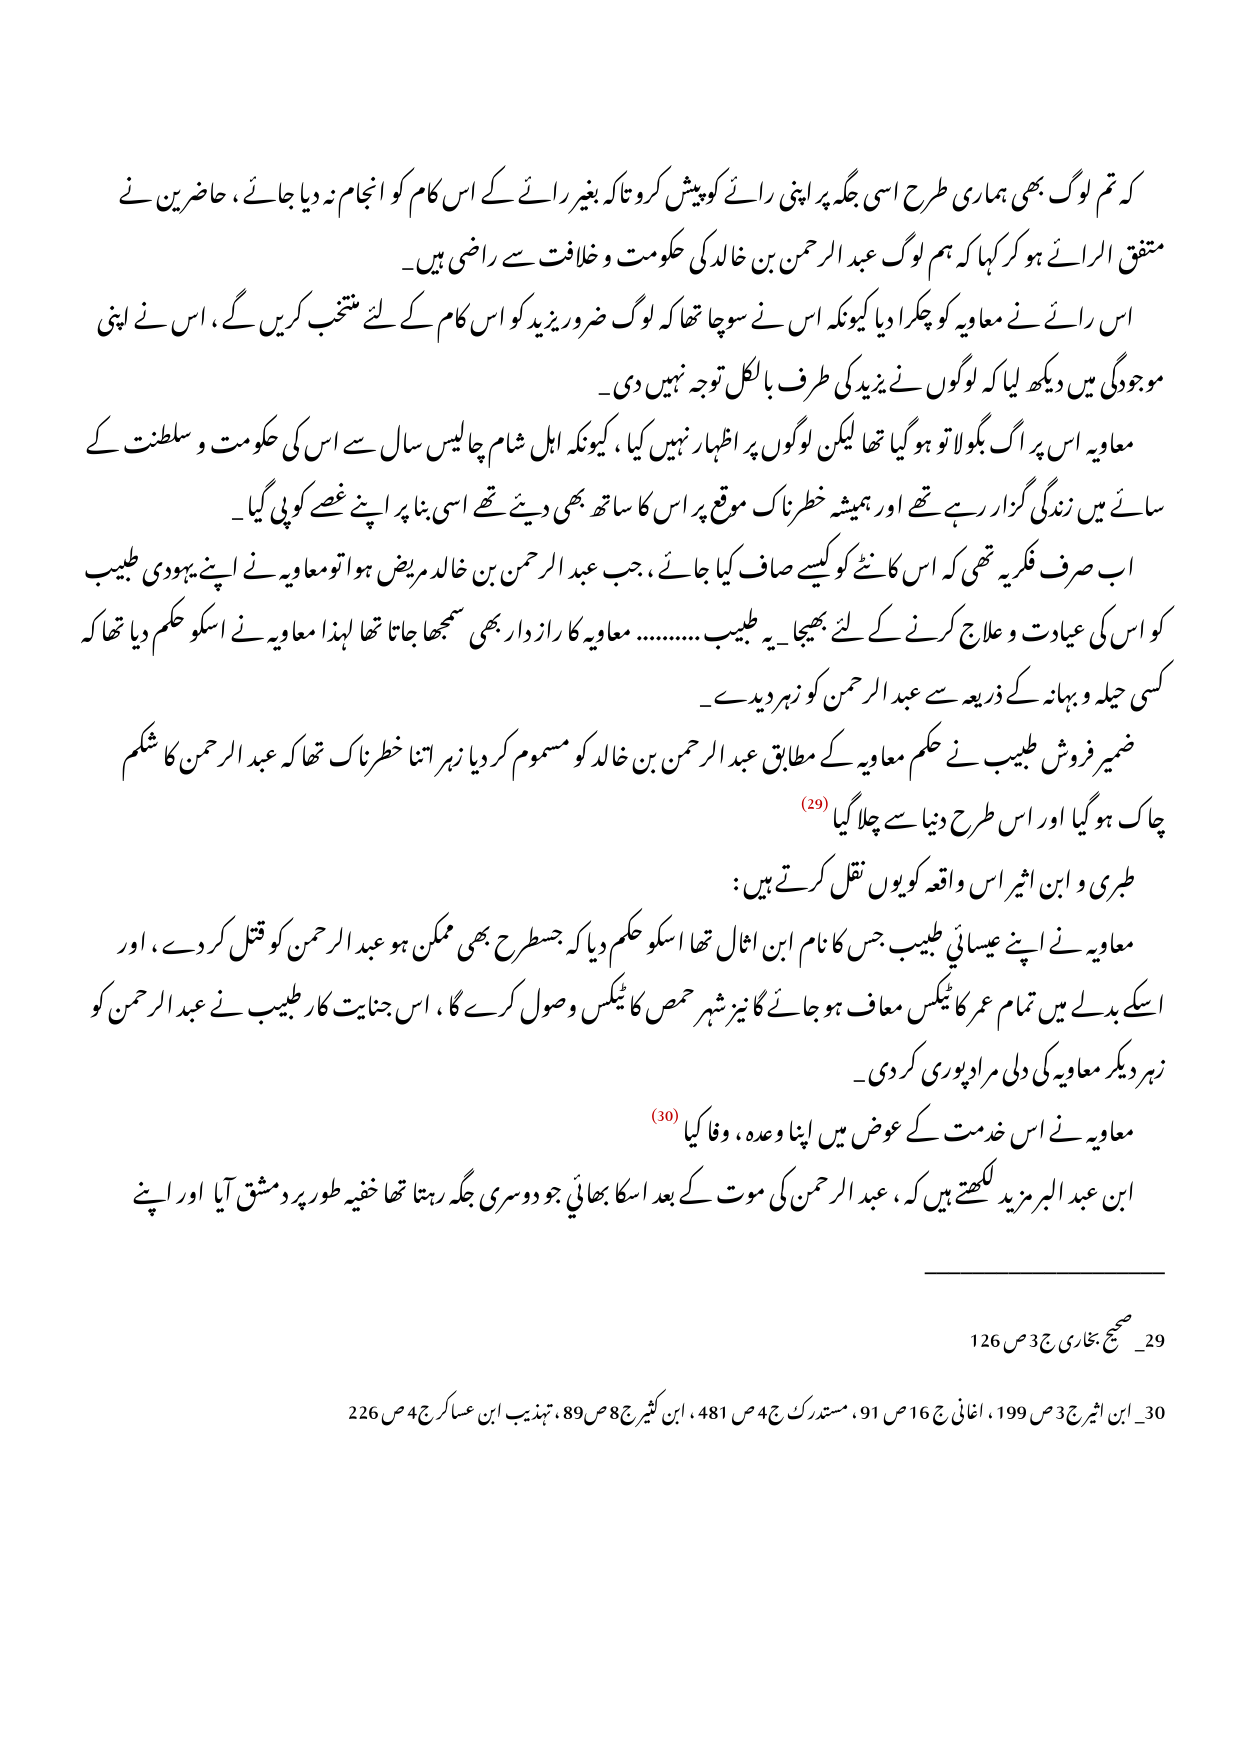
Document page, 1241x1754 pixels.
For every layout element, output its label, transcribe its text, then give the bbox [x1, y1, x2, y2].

text معاويہ اس پر اگ بگولا تو ہو گيا تھا ليكن لوگوں پر اظہار نہيں كيا ، كيونكہ اہل شام چاليس سال سے اس كى حكومت و سلطنت كے سائے ميں زندگى گزار رہے تھے اور ہميشہ خطرناك موقع پر اس كا ساتھ بھى ديئے تھے اسى بنا پر اپنے غصے كو پى گيا _ [75, 406, 1165, 531]
text كہ تم لوگ بھى ہمارى طرح اسى جگہ پر اپنى رائے كو پيش كرو تاكہ بغير رائے كے اس كام كو انجام نہ ديا جائے ، حاضرين نے متفق الرائے ہو كر كہا كہ ہم لوگ عبد الرحمن بن خالد كى حكومت و خلافت سے راضى ہيں _ [75, 156, 1165, 281]
text ____________________ [75, 1219, 1165, 1286]
text اب صرف فكر يہ تھى كہ اس كانٹے كو كيسے صاف كيا جائے ، جب عبد الرحمن بن خالد مريض ہوا تومعاويہ نے اپنے يہودى طبيب كو اس كى عيادت و علاج كرنے كے لئے بھيجا _ يہ طبيب .......... معاويہ كا راز دار بھى سمجھا جاتا تھا لہذا معاويہ نے اسكو حكم ديا تھا كہ كسى حيلہ و بہانہ كے ذريعہ سے عبد الرحمن كو زہر ديدے _ [75, 531, 1165, 719]
text 29_ صحيح بخارى ج3 ص 126 [75, 1311, 1165, 1358]
text ابن عبد البر مزيد لكھتے ہيں كہ ، عبد الرحمن كى موت كے بعد اسكا بھائي جو دوسرى جگہ رہتا تھا خفيہ طور پر دمشق آيا اور اپنے [75, 1156, 1165, 1219]
text 30_ ابن اثير ج3 ص 199 ، اغانى ج 16 ص 91 ، مستدرك ج4 ص 481 ، ابن كثير ج8 ص89 ، تہذيب ابن عساكر ج4 ص 226 [75, 1383, 1165, 1430]
text اس رائے نے معاويہ كو چكرا ديا كيونكہ اس نے سوچا تھا كہ لوگ ضرور يزيد كو اس كام كے لئے منتخب كريں گے ، اس نے اپنى موجودگى ميں ديكھ ليا كہ لوگوں نے يزيد كى طرف بالكل توجہ نہيں دى _ [75, 281, 1165, 406]
text معاويہ نے اس خدمت كے عوض ميں اپنا وعدہ ، وفا كيا (30) [75, 1094, 1165, 1156]
text ضمير فروش طبيب نے حكم معاويہ كے مطابق عبد الرحمن بن خالد كو مسموم كر ديا زہر اتنا خطرناك تھا كہ عبد الرحمن كا شكم چاك ہو گيا اور اس طرح دنيا سے چلا گيا (29) [75, 719, 1165, 844]
text معاويہ نے اپنے عيسائي طبيب جس كا نام ابن اثال تھا اسكو حكم ديا كہ جسطرح بھى ممكن ہو عبد الرحمن كو قتل كر دے ، اور اسكے بدلے ميں تمام عمر كا ٹيكس معاف ہو جائے گا نيز شہر حمص كا ٹيكس وصول كرے گا ، اس جنايت كار طبيب نے عبد الرحمن كو زہر ديكر معاويہ كى دلى مراد پورى كر دى _ [75, 906, 1165, 1094]
text طبرى و ابن اثير اس واقعہ كو يوں نقل كرتے ہيں : [75, 844, 1165, 906]
